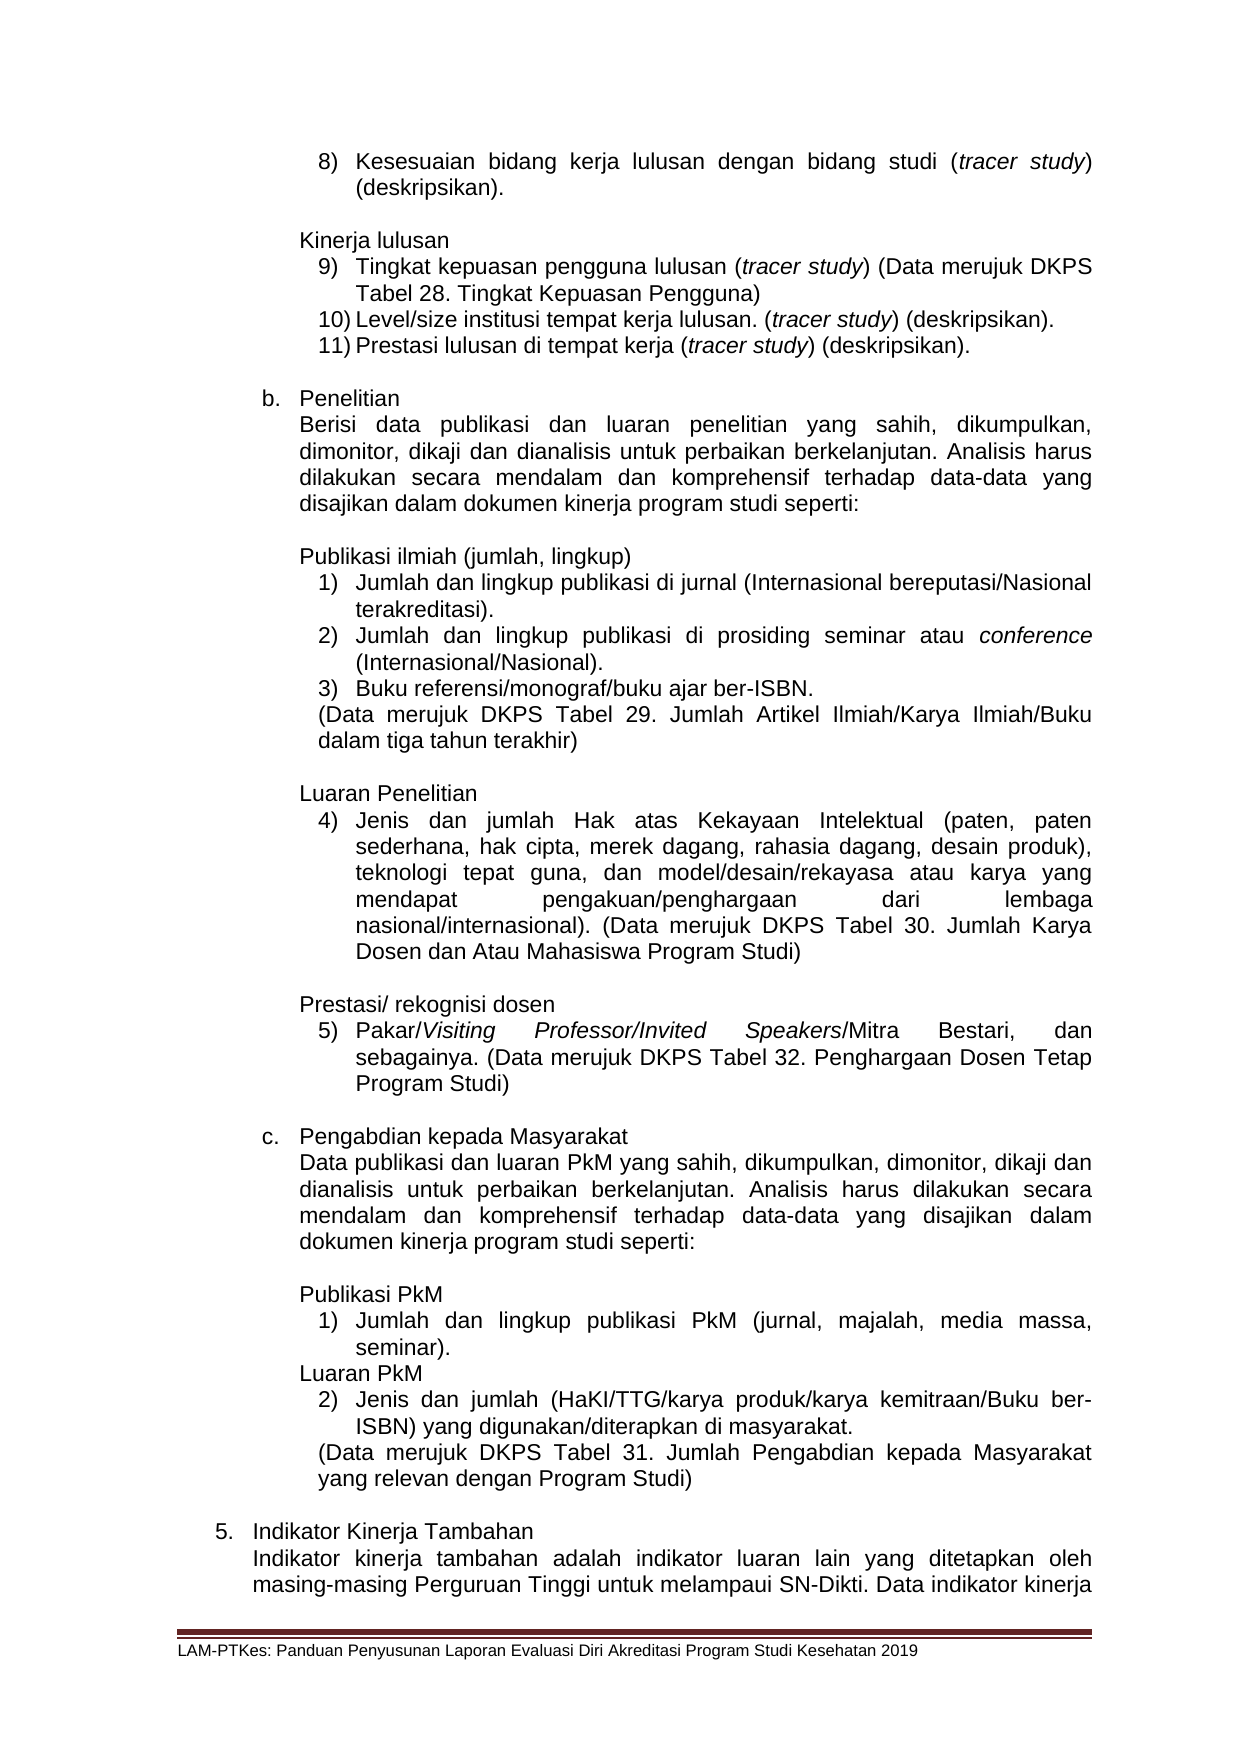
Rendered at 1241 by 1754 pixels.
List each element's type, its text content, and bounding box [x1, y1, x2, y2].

list Jenis dan jumlah (HaKI/TTG/karya produk/karya kemitraan/Buku ber-ISBN) yang digunakan/diterapkan di masyarakat. [318, 1386, 1092, 1439]
text Kinerja lulusan [299, 227, 1092, 253]
list Jumlah dan lingkup publikasi PkM (jurnal, majalah, media massa, seminar). [318, 1307, 1092, 1360]
list Indikator Kinerja Tambahan [215, 1518, 1092, 1544]
list Jumlah dan lingkup publikasi di jurnal (Internasional bereputasi/Nasional terakreditasi). [318, 569, 1092, 622]
text Publikasi ilmiah (jumlah, lingkup) [299, 543, 1092, 569]
text Luaran PkM [299, 1360, 1092, 1386]
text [252, 1544, 1092, 1597]
text Data publikasi dan luaran PkM yang sahih, dikumpulkan, dimonitor, dikaji dan dianalisis untuk perbaikan berkelanjutan. Analisis harus dilakukan secara mendalam dan komprehensif terhadap data-data yang disajikan dalam dokumen kinerja program studi seperti: [299, 1149, 1092, 1254]
text Luaran Penelitian [299, 780, 1092, 807]
list Jenis dan jumlah Hak atas Kekayaan Intelektual (paten, paten sederhana, hak cipta, merek dagang, rahasia dagang, desain produk), teknologi tepat guna, dan model/desain/rekayasa atau karya yang mendapat pengakuan/penghargaan dari lembaga nasional/internasional). (Data merujuk DKPS Tabel 30. Jumlah Karya Dosen dan Atau Mahasiswa Program Studi) [318, 807, 1092, 965]
text Berisi data publikasi dan luaran penelitian yang sahih, dikumpulkan, dimonitor, dikaji dan dianalisis untuk perbaikan berkelanjutan. Analisis harus dilakukan secara mendalam dan komprehensif terhadap data-data yang disajikan dalam dokumen kinerja program studi seperti: [299, 411, 1092, 517]
list Level/size institusi tempat kerja lulusan. (tracer study) (deskripsikan). [318, 306, 1092, 332]
list Jumlah dan lingkup publikasi di prosiding seminar atau conference (Internasional/Nasional). [318, 622, 1092, 675]
text (Data merujuk DKPS Tabel 31. Jumlah Pengabdian kepada Masyarakat yang relevan dengan Program Studi) [318, 1439, 1092, 1492]
list Penelitian [262, 385, 1092, 411]
text Prestasi/ rekognisi dosen [299, 991, 1092, 1017]
list Kesesuaian bidang kerja lulusan dengan bidang studi (tracer study) (deskripsikan). [318, 148, 1092, 200]
list Pengabdian kepada Masyarakat [262, 1123, 1092, 1149]
list Buku referensi/monograf/buku ajar ber-ISBN. [318, 675, 1092, 701]
list Prestasi lulusan di tempat kerja (tracer study) (deskripsikan). [318, 332, 1092, 358]
list Tingkat kepuasan pengguna lulusan (tracer study) (Data merujuk DKPS Tabel 28. Tingkat Kepuasan Pengguna) [318, 253, 1092, 306]
text Publikasi PkM [299, 1281, 1092, 1307]
text (Data merujuk DKPS Tabel 29. Jumlah Artikel Ilmiah/Karya Ilmiah/Buku dalam tiga tahun terakhir) [318, 701, 1092, 754]
list Pakar/Visiting Professor/Invited Speakers/Mitra Bestari, dan sebagainya. (Data merujuk DKPS Tabel 32. Penghargaan Dosen Tetap Program Studi) [318, 1017, 1092, 1096]
